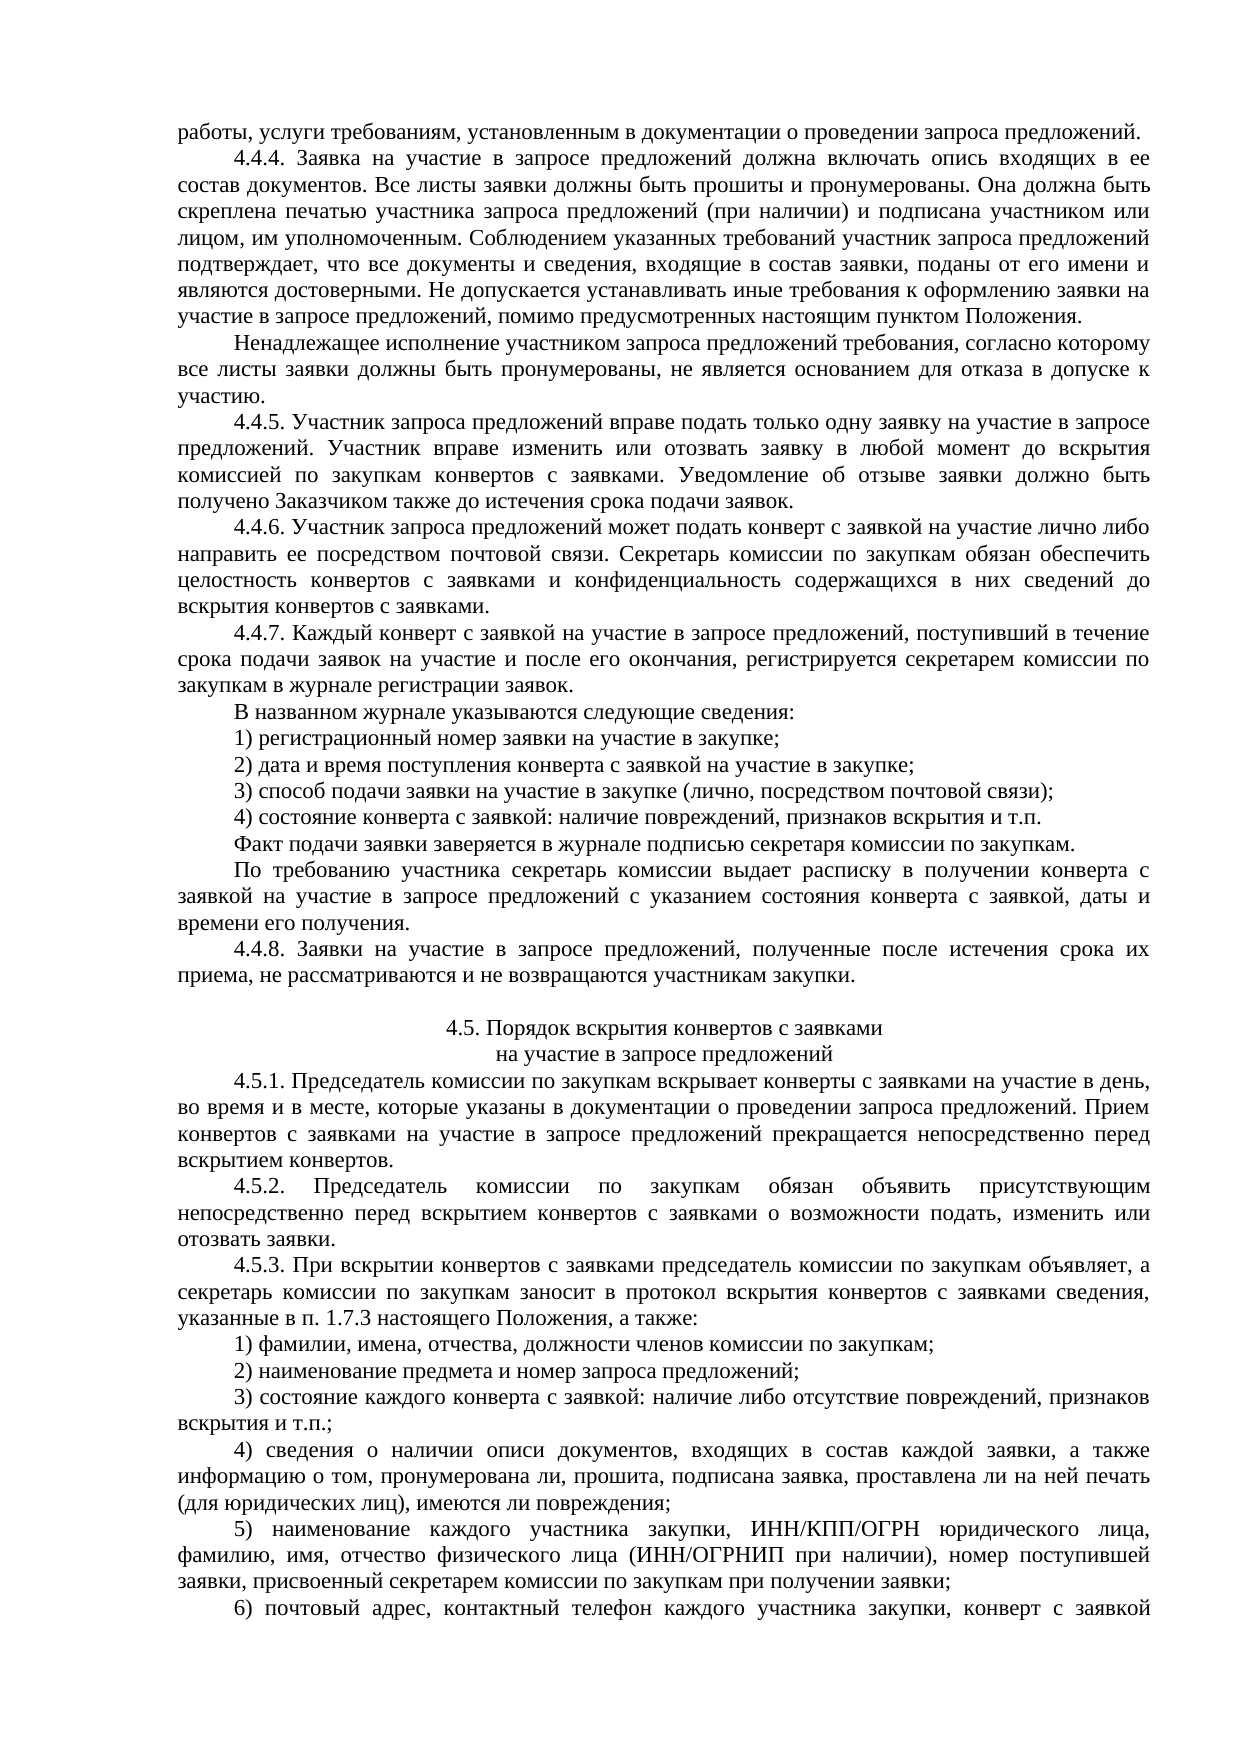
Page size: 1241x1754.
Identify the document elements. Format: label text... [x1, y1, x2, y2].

text 3) состояние каждого конверта с заявкой: наличие либо отсутствие повреждений, признаков вскрытия и т.п.; [177, 1383, 1152, 1436]
text 4) сведения о наличии описи документов, входящих в состав каждой заявки, а также информацию о том, пронумерована ли, прошита, подписана заявка, проставлена ли на ней печать (для юридических лиц), имеются ли повреждения; [177, 1436, 1152, 1515]
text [177, 118, 1152, 144]
text 4.5.1. Председатель комиссии по закупкам вскрывает конверты с заявками на участие в день, во время и в месте, которые указаны в документации о проведении запроса предложений. Прием конвертов с заявками на участие в запросе предложений прекращается непосредственно перед вскрытием конвертов. [177, 1067, 1152, 1172]
text 4.4.4. Заявка на участие в запросе предложений должна включать опись входящих в ее состав документов. Все листы заявки должны быть прошиты и пронумерованы. Она должна быть скреплена печатью участника запроса предложений (при наличии) и подписана участником или лицом, им уполномоченным. Соблюдением указанных требований участник запроса предложений подтверждает, что все документы и сведения, входящие в состав заявки, поданы от его имени и являются достоверными. Не допускается устанавливать иные требования к оформлению заявки на участие в запросе предложений, помимо предусмотренных настоящим пунктом Положения. [177, 144, 1152, 329]
text По требованию участника секретарь комиссии выдает расписку в получении конверта с заявкой на участие в запросе предложений с указанием состояния конверта с заявкой, даты и времени его получения. [177, 856, 1152, 935]
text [177, 1594, 1152, 1620]
text 5) наименование каждого участника закупки, ИНН/КПП/ОГРН юридического лица, фамилию, имя, отчество физического лица (ИНН/ОГРНИП при наличии), номер поступившей заявки, присвоенный секретарем комиссии по закупкам при получении заявки; [177, 1515, 1152, 1594]
text 4.4.5. Участник запроса предложений вправе подать только одну заявку на участие в запросе предложений. Участник вправе изменить или отозвать заявку в любой момент до вскрытия комиссией по закупкам конвертов с заявками. Уведомление об отзыве заявки должно быть получено Заказчиком также до истечения срока подачи заявок. [177, 408, 1152, 513]
text Ненадлежащее исполнение участником запроса предложений требования, согласно которому все листы заявки должны быть пронумерованы, не является основанием для отказа в допуске к участию. [177, 329, 1152, 408]
text 2) наименование предмета и номер запроса предложений; [177, 1357, 1152, 1383]
text 4.5. Порядок вскрытия конвертов с заявками [177, 1014, 1152, 1041]
text 4.5.2. Председатель комиссии по закупкам обязан объявить присутствующим непосредственно перед вскрытием конвертов с заявками о возможности подать, изменить или отозвать заявки. [177, 1172, 1152, 1251]
text на участие в запросе предложений [177, 1041, 1152, 1067]
text 4.5.3. При вскрытии конвертов с заявками председатель комиссии по закупкам объявляет, а секретарь комиссии по закупкам заносит в протокол вскрытия конвертов с заявками сведения, указанные в п. 1.7.3 настоящего Положения, а также: [177, 1251, 1152, 1330]
text 3) способ подачи заявки на участие в закупке (лично, посредством почтовой связи); [177, 777, 1152, 803]
text 2) дата и время поступления конверта с заявкой на участие в закупке; [177, 751, 1152, 777]
text 4) состояние конверта с заявкой: наличие повреждений, признаков вскрытия и т.п. [177, 803, 1152, 830]
text В названном журнале указываются следующие сведения: [177, 698, 1152, 724]
text 1) фамилии, имена, отчества, должности членов комиссии по закупкам; [177, 1330, 1152, 1357]
text 4.4.8. Заявки на участие в запросе предложений, полученные после истечения срока их приема, не рассматриваются и не возвращаются участникам закупки. [177, 935, 1152, 988]
text 1) регистрационный номер заявки на участие в закупке; [177, 724, 1152, 751]
text Факт подачи заявки заверяется в журнале подписью секретаря комиссии по закупкам. [177, 830, 1152, 856]
text 4.4.7. Каждый конверт с заявкой на участие в запросе предложений, поступивший в течение срока подачи заявок на участие и после его окончания, регистрируется секретарем комиссии по закупкам в журнале регистрации заявок. [177, 619, 1152, 698]
text 4.4.6. Участник запроса предложений может подать конверт с заявкой на участие лично либо направить ее посредством почтовой связи. Секретарь комиссии по закупкам обязан обеспечить целостность конвертов с заявками и конфиденциальность содержащихся в них сведений до вскрытия конвертов с заявками. [177, 513, 1152, 619]
